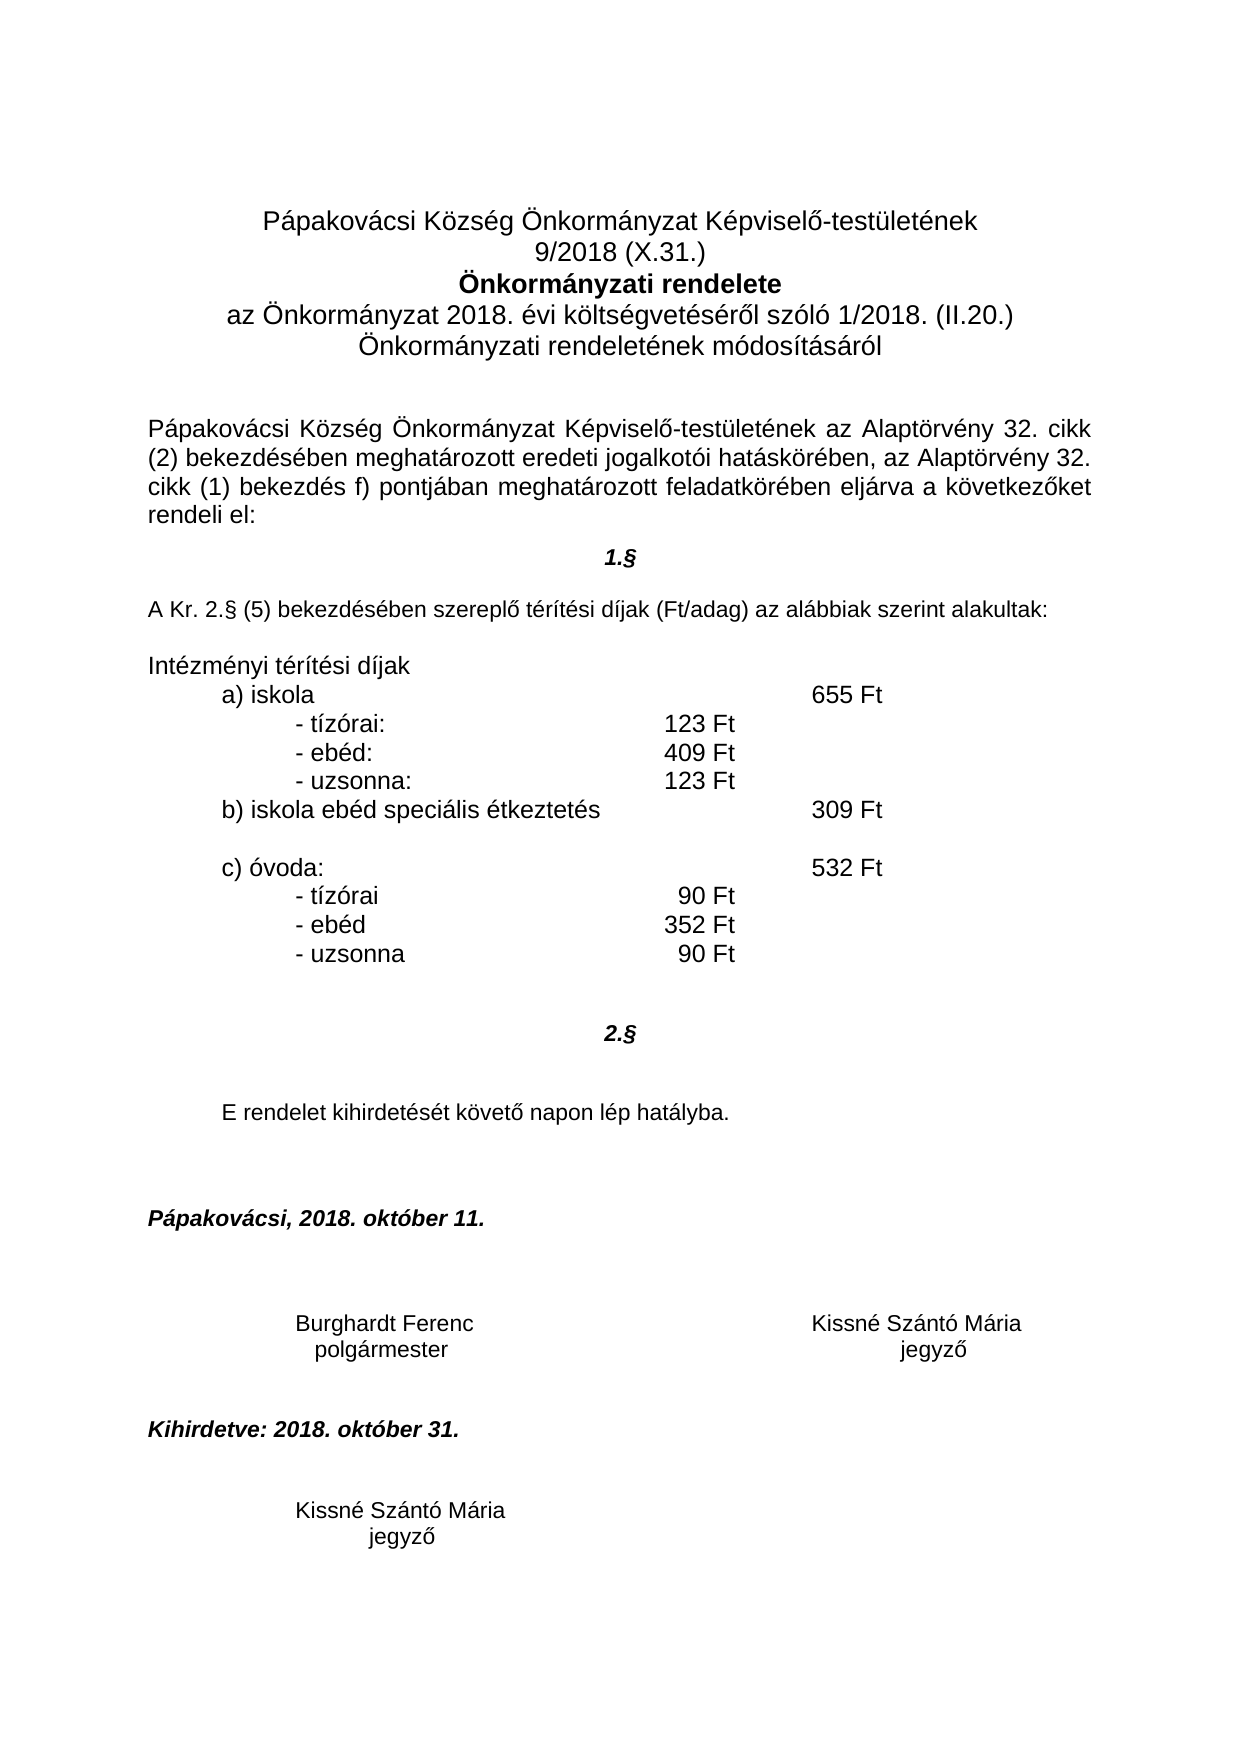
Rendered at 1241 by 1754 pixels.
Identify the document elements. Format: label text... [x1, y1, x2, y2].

text 2.§ [148, 1020, 1093, 1047]
text az Önkormányzat 2018. évi költségvetéséről szóló 1/2018. (II.20.) Önkormányzati rendeletének módosításáról [148, 299, 1093, 361]
text 1.§ [148, 543, 1093, 570]
text E rendelet kihirdetését követő napon lép hatályba. [148, 1099, 1093, 1126]
text Önkormányzati rendelete [148, 268, 1093, 299]
text Kihirdetve: 2018. október 31. [148, 1416, 1093, 1442]
text A Kr. 2.§ (5) bekezdésében szereplő térítési díjak (Ft/adag) az alábbiak szerint alakultak: [148, 596, 1093, 622]
text Pápakovácsi Község Önkormányzat Képviselő-testületének az Alaptörvény 32. cikk (2) bekezdésében meghatározott eredeti jogalkotói hatáskörében, az Alaptörvény 32. cikk (1) bekezdés f) pontjában meghatározott feladatkörében eljárva a következőket rendeli el: [148, 414, 1093, 529]
text Burghardt Ferenc Kissné Szántó Mária [148, 1310, 1093, 1336]
text 9/2018 (X.31.) [148, 236, 1093, 268]
text Intézményi térítési díjak [148, 651, 1093, 680]
text c) óvoda: 532 Ft [148, 852, 1093, 881]
text jegyző [148, 1523, 1093, 1550]
text - tízórai: 123 Ft [148, 709, 1093, 737]
text Kissné Szántó Mária [148, 1497, 1093, 1523]
text Pápakovácsi, 2018. október 11. [148, 1205, 1093, 1231]
text Pápakovácsi Község Önkormányzat Képviselő-testületének [148, 205, 1093, 236]
text - tízórai 90 Ft [148, 881, 1093, 910]
text a) iskola 655 Ft [148, 680, 1093, 709]
text - uzsonna: 123 Ft [221, 766, 1093, 795]
text polgármester jegyző [148, 1336, 1093, 1363]
text b) iskola ebéd speciális étkeztetés 309 Ft [148, 795, 1093, 824]
text - uzsonna 90 Ft [148, 939, 1093, 967]
text - ebéd 352 Ft [148, 910, 1093, 939]
text - ebéd: 409 Ft [221, 737, 1093, 766]
